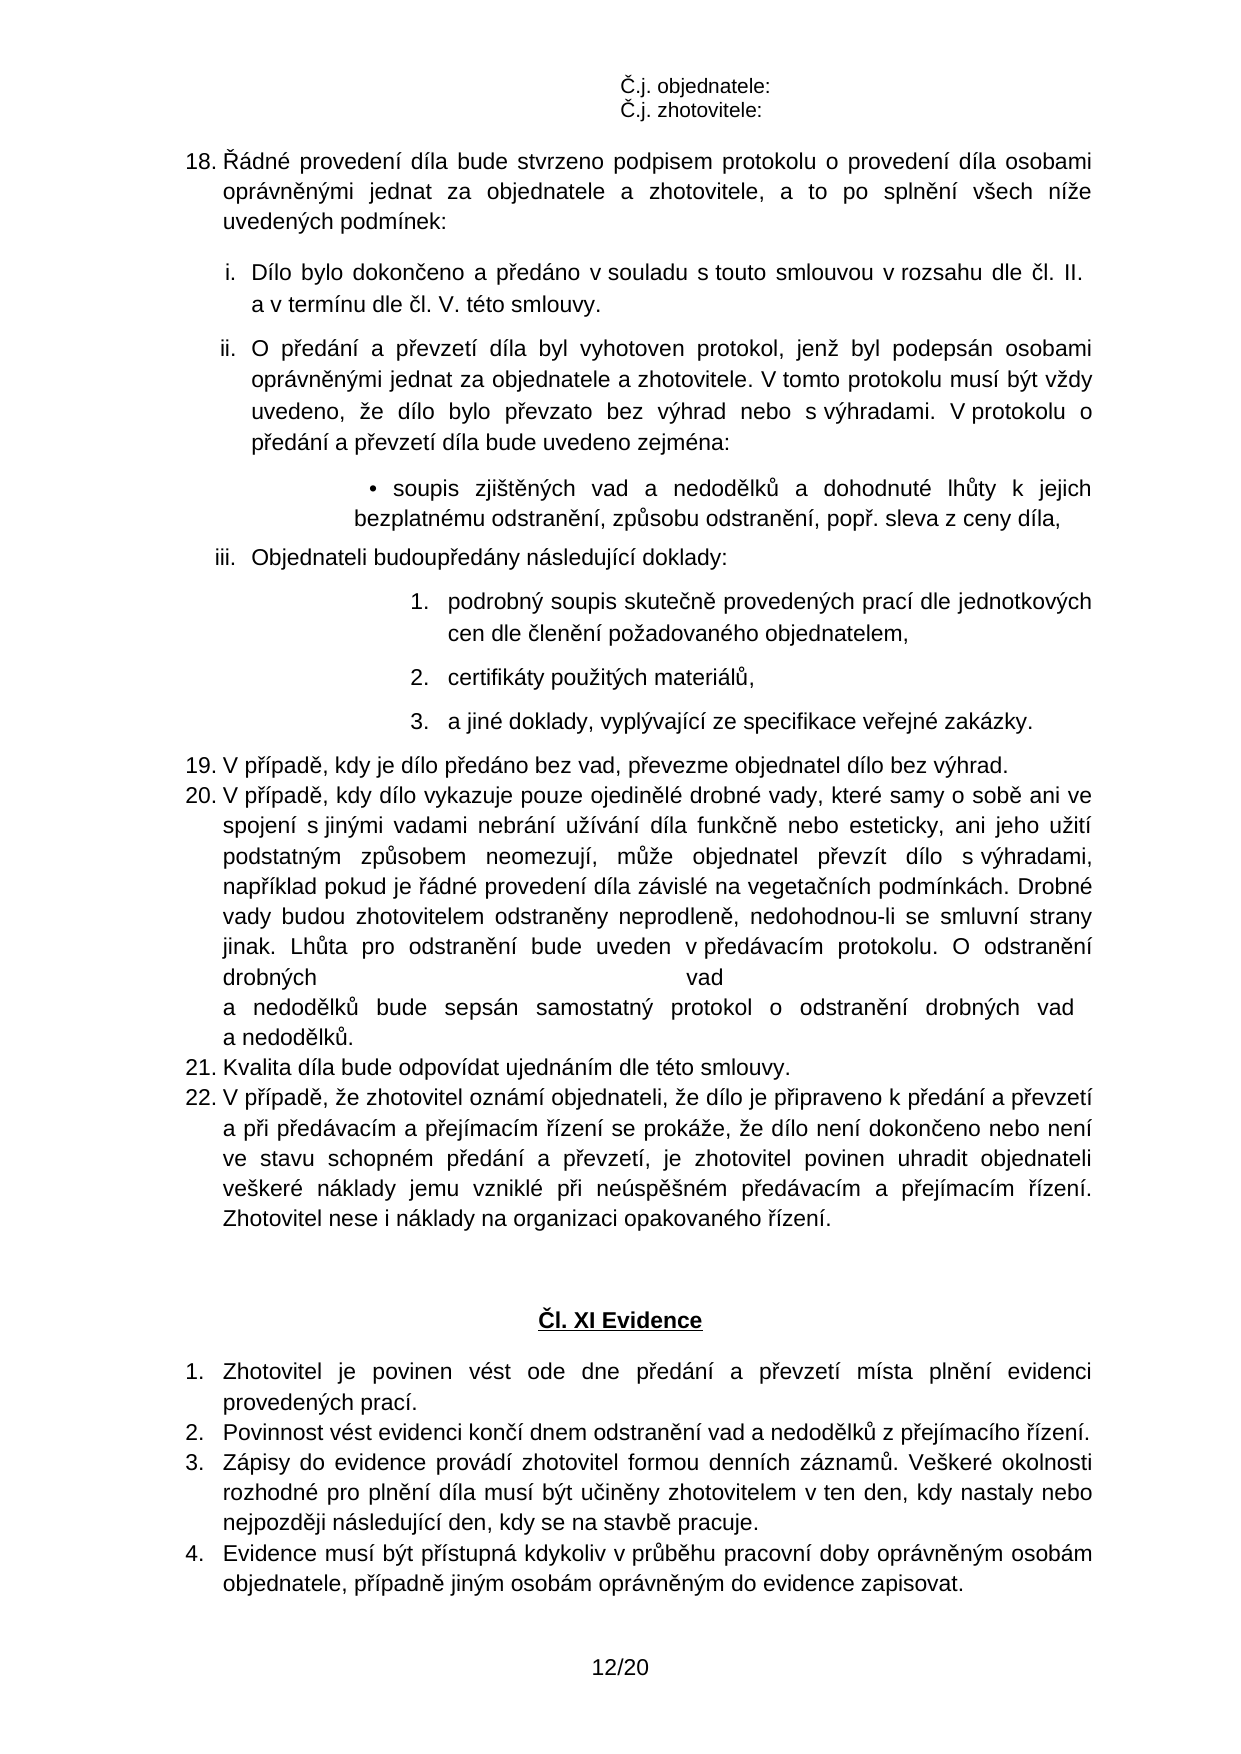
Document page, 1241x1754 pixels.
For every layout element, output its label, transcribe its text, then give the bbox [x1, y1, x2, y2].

list O předání a převzetí díla byl vyhotoven protokol, jenž byl podepsán osobami oprávněnými jednat za objednatele a zhotovitele. V tomto protokolu musí být vždy uvedeno, že dílo bylo převzato bez výhrad nebo s výhradami. V protokolu o předání a převzetí díla bude uvedeno zejména: [236, 335, 1093, 456]
list Povinnost vést evidenci končí dnem odstranění vad a nedodělků z přejímacího řízení. [185, 1419, 1093, 1445]
list certifikáty použitých materiálů, [410, 664, 1093, 690]
list Dílo bylo dokončeno a předáno v souladu s touto smlouvou v rozsahu dle čl. II. a v termínu dle čl. V. této smlouvy. [236, 259, 1093, 317]
list Objednateli budoupředány následující doklady: [236, 544, 1093, 571]
list V případě, kdy je dílo předáno bez vad, převezme objednatel dílo bez výhrad. [185, 752, 1093, 778]
list Řádné provedení díla bude stvrzeno podpisem protokolu o provedení díla osobami oprávněnými jednat za objednatele a zhotovitele, a to po splnění všech níže uvedených podmínek: [185, 148, 1093, 234]
list Zápisy do evidence provádí zhotovitel formou denních záznamů. Veškeré okolnosti rozhodné pro plnění díla musí být učiněny zhotovitelem v ten den, kdy nastaly nebo nejpozději následující den, kdy se na stavbě pracuje. [185, 1449, 1093, 1536]
list Zhotovitel je povinen vést ode dne předání a převzetí místa plnění evidenci provedených prací. [185, 1358, 1093, 1415]
text • soupis zjištěných vad a nedodělků a dohodnuté lhůty k jejich bezplatnému odstranění, způsobu odstranění, popř. sleva z ceny díla, [354, 473, 1093, 532]
list a jiné doklady, vyplývající ze specifikace veřejné zakázky. [410, 708, 1093, 734]
list V případě, kdy dílo vykazuje pouze ojedinělé drobné vady, které samy o sobě ani ve spojení s jinými vadami nebrání užívání díla funkčně nebo esteticky, ani jeho užití podstatným způsobem neomezují, může objednatel převzít dílo s výhradami, například pokud je řádné provedení díla závislé na vegetačních podmínkách. Drobné vady budou zhotovitelem odstraněny neprodleně, nedohodnou-li se smluvní strany jinak. Lhůta pro odstranění bude uveden v předávacím protokolu. O odstranění drobných vad a nedodělků bude sepsán samostatný protokol o odstranění drobných vad a nedodělků. [185, 782, 1093, 1050]
text Čl. XI Evidence [148, 1307, 1093, 1334]
list Evidence musí být přístupná kdykoliv v průběhu pracovní doby oprávněným osobám objednatele, případně jiným osobám oprávněným do evidence zapisovat. [185, 1539, 1093, 1596]
list Kvalita díla bude odpovídat ujednáním dle této smlouvy. [185, 1054, 1093, 1081]
list V případě, že zhotovitel oznámí objednateli, že dílo je připraveno k předání a převzetí a při předávacím a přejímacím řízení se prokáže, že dílo není dokončeno nebo není ve stavu schopném předání a převzetí, je zhotovitel povinen uhradit objednateli veškeré náklady jemu vzniklé při neúspěšném předávacím a přejímacím řízení. Zhotovitel nese i náklady na organizaci opakovaného řízení. [185, 1084, 1093, 1232]
list podrobný soupis skutečně provedených prací dle jednotkových cen dle členění požadovaného objednatelem, [410, 588, 1093, 646]
